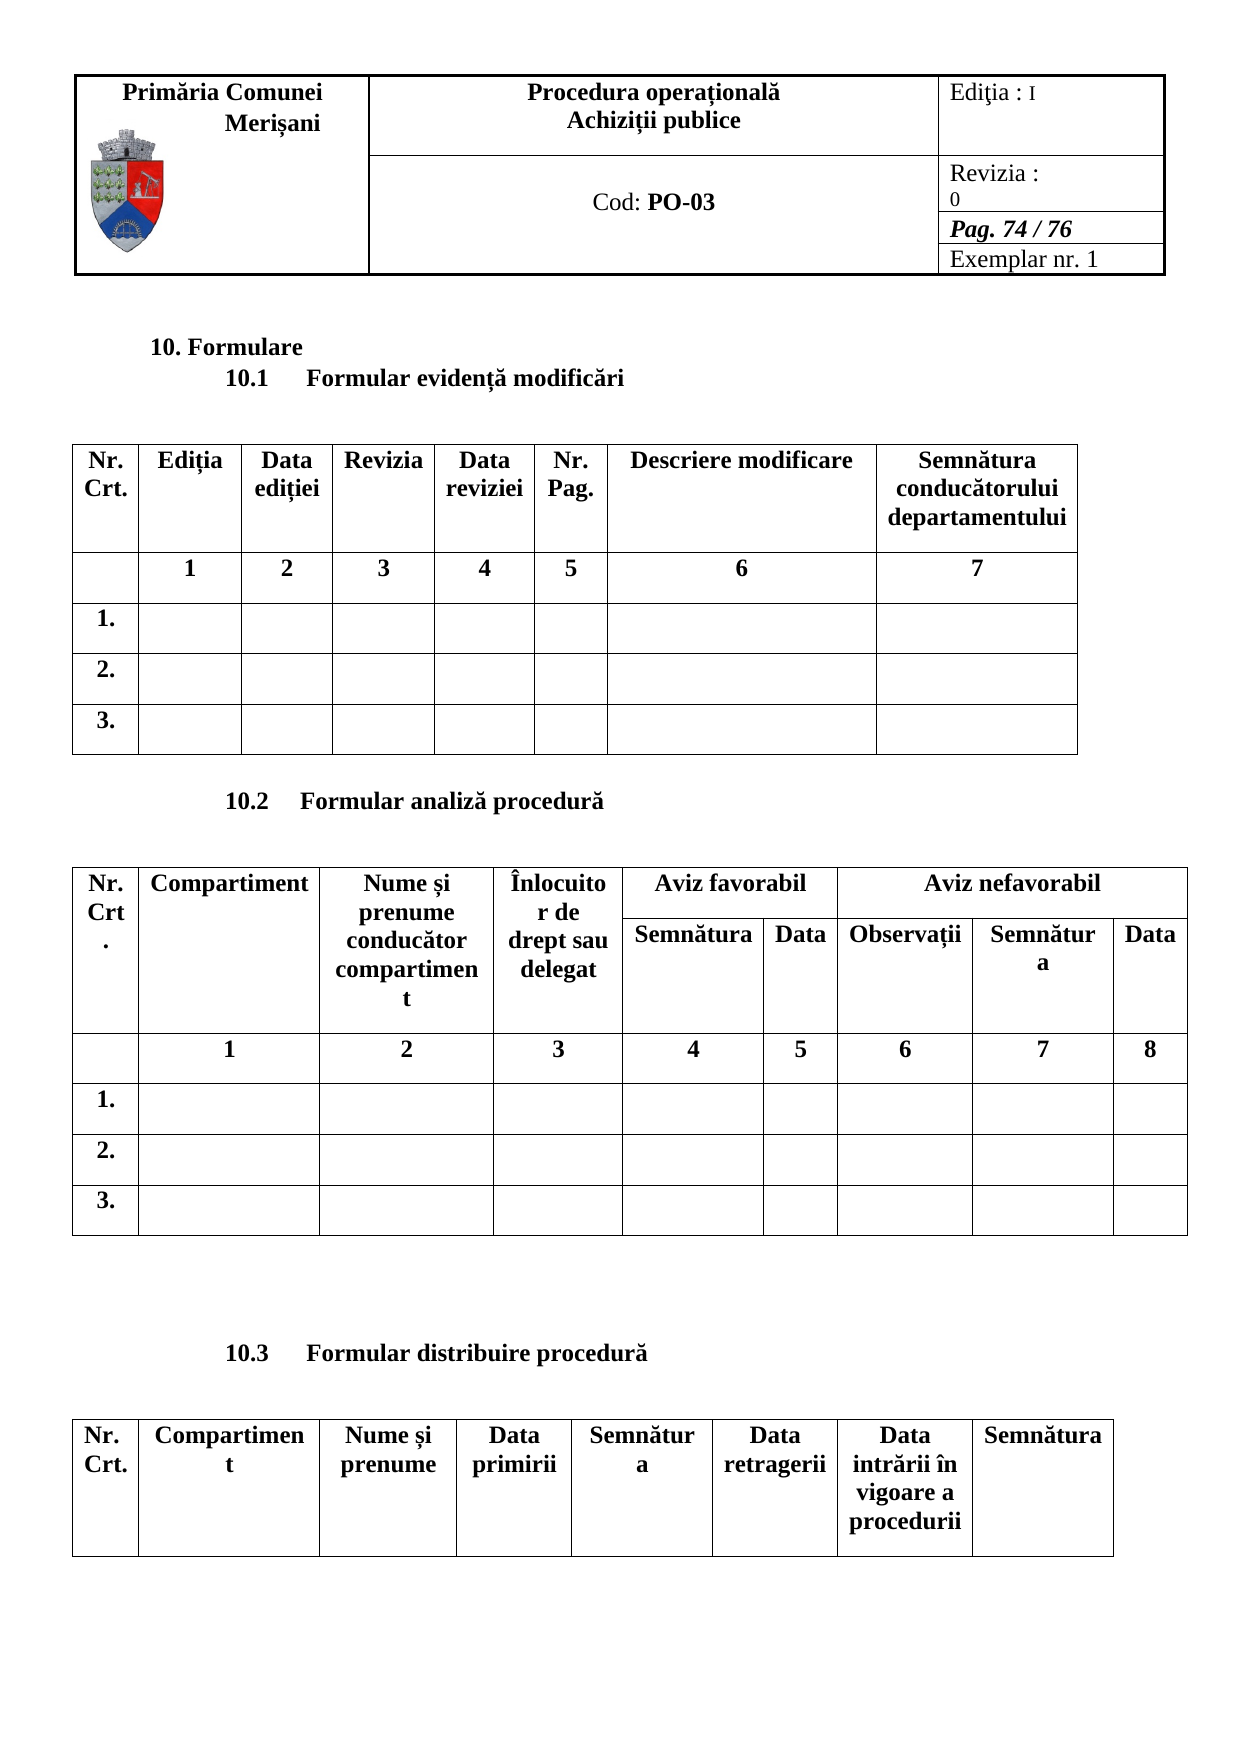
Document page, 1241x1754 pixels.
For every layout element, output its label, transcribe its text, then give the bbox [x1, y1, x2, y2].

table_cell [608, 604, 876, 653]
table_cell 3. [73, 705, 138, 754]
table_cell 2 [242, 553, 332, 602]
table_cell [242, 705, 332, 754]
table_cell 7 [877, 553, 1077, 602]
table_header Semnătura [572, 1420, 712, 1556]
table_cell [608, 654, 876, 704]
table_cell [139, 1084, 319, 1134]
table_cell 3. [73, 1186, 138, 1235]
table_cell Semnătura [973, 919, 1113, 1033]
table_header Descriere modificare [608, 445, 876, 552]
table_cell [973, 1186, 1113, 1235]
table_cell [764, 1135, 837, 1184]
table_cell [1114, 1186, 1187, 1235]
table_cell [320, 1186, 493, 1235]
table_header Aviz nefavorabil [838, 868, 1187, 918]
table_cell [73, 553, 138, 602]
table_cell [838, 1084, 972, 1134]
subtitle Formular analiză procedură [225, 786, 1090, 815]
table_header Înlocuitor de drept sau delegat [494, 868, 622, 1033]
table_cell 1. [73, 604, 138, 653]
table_cell [535, 705, 607, 754]
table_cell 8 [1114, 1034, 1187, 1083]
table_cell [608, 705, 876, 754]
subtitle Formular distribuire procedură [225, 1338, 1090, 1367]
table_cell 5 [764, 1034, 837, 1083]
table_cell [1114, 1135, 1187, 1184]
table_cell [623, 1186, 763, 1235]
table_cell 4 [435, 553, 534, 602]
table_header Nume și prenume conducător compartiment [320, 868, 493, 1033]
table_cell 7 [973, 1034, 1113, 1083]
table_cell 1 [139, 553, 241, 602]
table_cell Data [1114, 919, 1187, 1033]
table_cell [1114, 1084, 1187, 1134]
table_cell [877, 705, 1077, 754]
table_cell [764, 1084, 837, 1134]
table_cell 3 [333, 553, 434, 602]
table_cell 1 [139, 1034, 319, 1083]
table_header Nr. Pag. [535, 445, 607, 552]
table_cell [494, 1186, 622, 1235]
table_cell [623, 1135, 763, 1184]
table_cell [623, 1084, 763, 1134]
table_cell [320, 1084, 493, 1134]
table_cell [242, 604, 332, 653]
table_header Revizia [333, 445, 434, 552]
table_cell 6 [838, 1034, 972, 1083]
table_cell [73, 1034, 138, 1083]
table_cell [139, 1186, 319, 1235]
table_cell [139, 654, 241, 704]
table_header Nr. Crt. [73, 1420, 138, 1556]
table_header Ediția [139, 445, 241, 552]
table_cell [435, 705, 534, 754]
table_cell [139, 705, 241, 754]
table_header Nr. Crt. [73, 868, 138, 1033]
table_cell 5 [535, 553, 607, 602]
table_cell Semnătura [623, 919, 763, 1033]
table_header Data ediției [242, 445, 332, 552]
table_cell [242, 654, 332, 704]
table_header Nr. Crt. [73, 445, 138, 552]
table_cell [535, 604, 607, 653]
table_cell [139, 1135, 319, 1184]
table_header Data retragerii [713, 1420, 837, 1556]
table_cell 4 [623, 1034, 763, 1083]
table_header Semnătura [973, 1420, 1113, 1556]
table_header Data primirii [457, 1420, 571, 1556]
table_header Data intrării în vigoare a procedurii [838, 1420, 972, 1556]
table_header Nume și prenume [320, 1420, 456, 1556]
subtitle Formulare [150, 332, 1090, 361]
table_cell [494, 1084, 622, 1134]
table_cell Observații [838, 919, 972, 1033]
subtitle Formular evidență modificări [225, 363, 1090, 392]
table_cell 2. [73, 654, 138, 704]
table_header Aviz favorabil [623, 868, 837, 918]
table_header Semnătura conducătorului departamentului [877, 445, 1077, 552]
table_header Compartiment [139, 1420, 319, 1556]
table_cell 6 [608, 553, 876, 602]
table_cell 2 [320, 1034, 493, 1083]
table_cell [333, 604, 434, 653]
table_cell [973, 1135, 1113, 1184]
table_cell [320, 1135, 493, 1184]
table_cell [838, 1135, 972, 1184]
table_cell [333, 654, 434, 704]
table_cell 1. [73, 1084, 138, 1134]
table_cell [435, 654, 534, 704]
table_cell [435, 604, 534, 653]
table_cell [494, 1135, 622, 1184]
table_cell 2. [73, 1135, 138, 1184]
table_cell [973, 1084, 1113, 1134]
table_header Data reviziei [435, 445, 534, 552]
table_cell [333, 705, 434, 754]
table_cell [877, 604, 1077, 653]
picture [83, 119, 169, 257]
table_cell [139, 604, 241, 653]
table_header Compartiment [139, 868, 319, 1033]
table_cell [838, 1186, 972, 1235]
table_cell 3 [494, 1034, 622, 1083]
table_cell [764, 1186, 837, 1235]
table_cell Data [764, 919, 837, 1033]
table_cell [535, 654, 607, 704]
table_cell [877, 654, 1077, 704]
